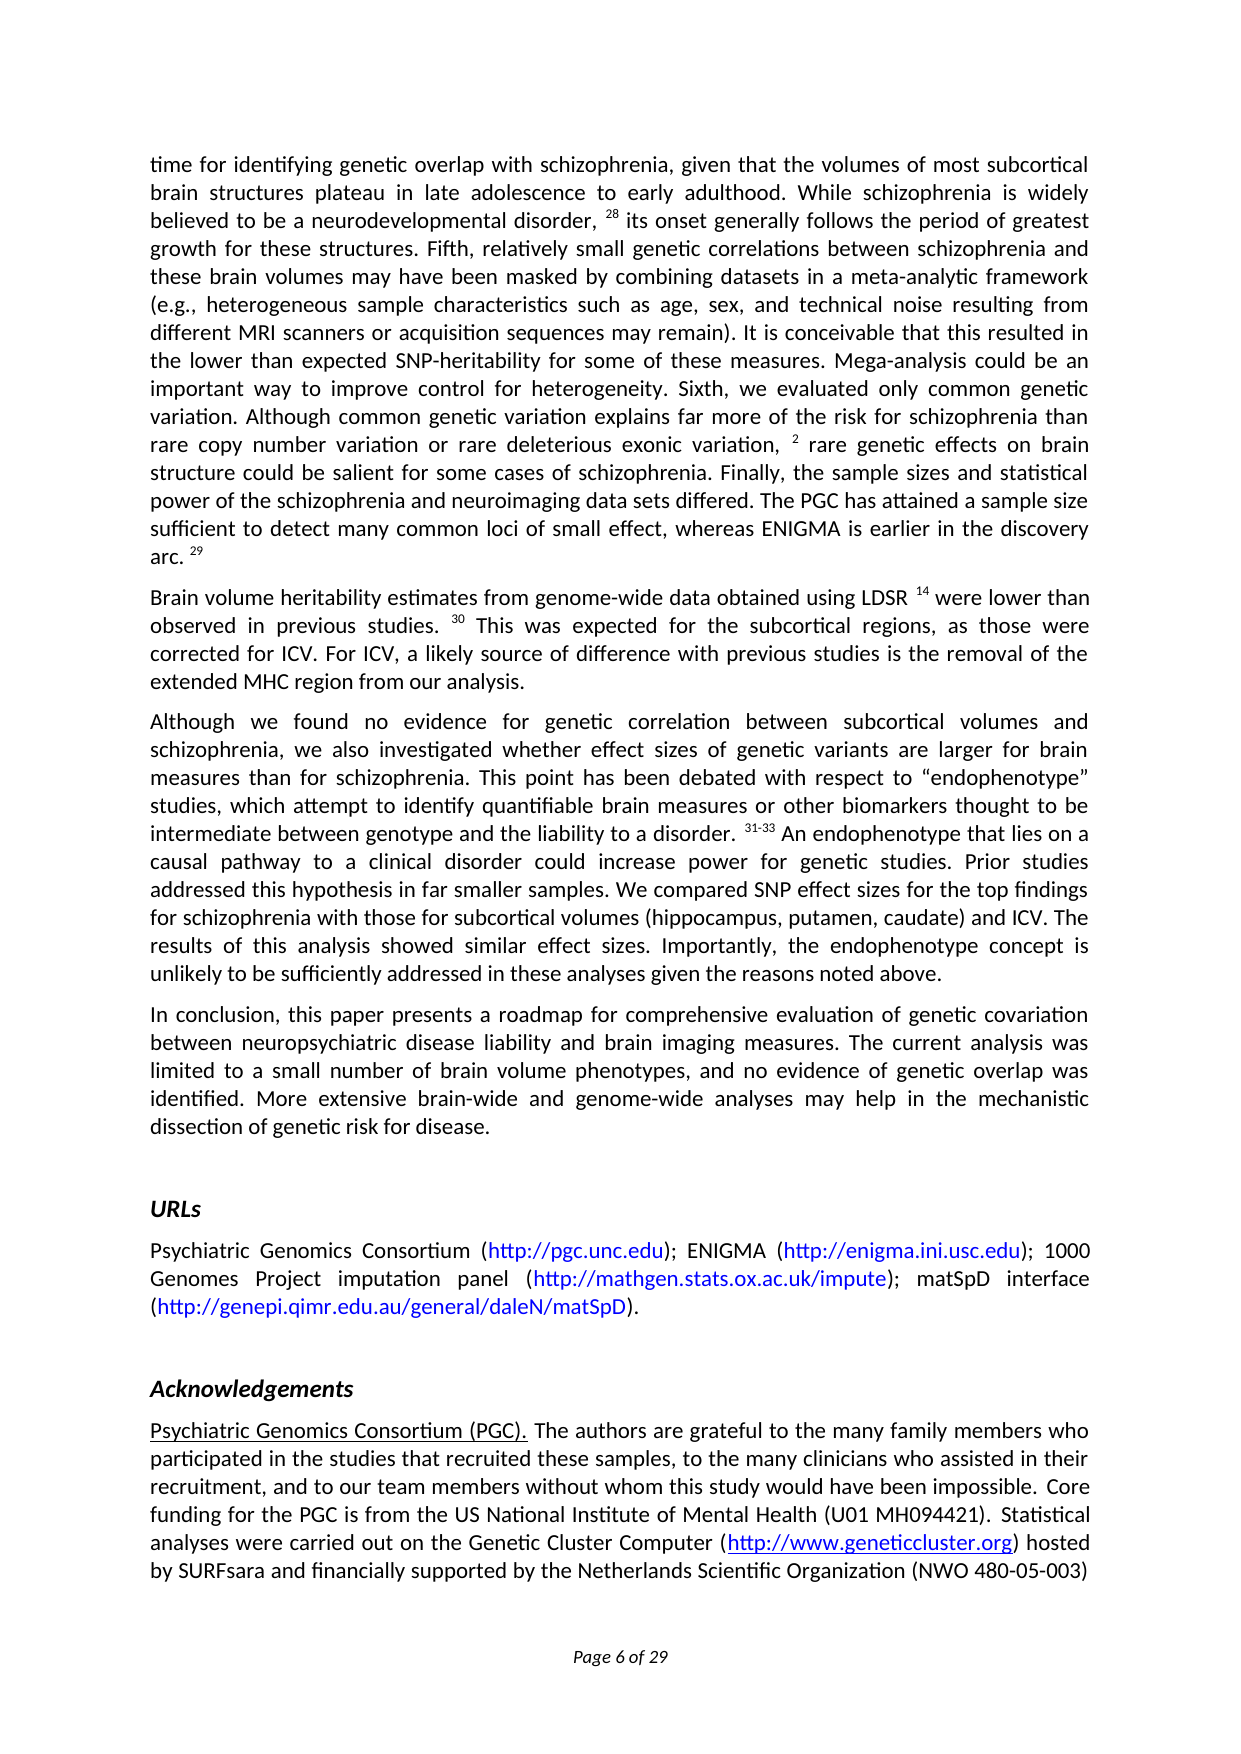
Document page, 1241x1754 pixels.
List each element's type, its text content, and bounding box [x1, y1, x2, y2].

text Psychiatric Genomics Consortium (http://pgc.unc.edu); ENIGMA (http://enigma.ini.usc.edu); 1000 Genomes Project imputation panel (http://mathgen.stats.ox.ac.uk/impute); matSpD interface (http://genepi.qimr.edu.au/general/daleN/matSpD). [150, 1236, 1090, 1320]
text Acknowledgements [150, 1373, 1090, 1404]
text URLs [150, 1193, 1090, 1224]
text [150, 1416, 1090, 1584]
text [150, 150, 1090, 570]
text Brain volume heritability estimates from genome-wide data obtained using LDSR 14 were lower than observed in previous studies. 30 This was expected for the subcortical regions, as those were corrected for ICV. For ICV, a likely source of difference with previous studies is the removal of the extended MHC region from our analysis. [150, 583, 1090, 695]
text Although we found no evidence for genetic correlation between subcortical volumes and schizophrenia, we also investigated whether effect sizes of genetic variants are larger for brain measures than for schizophrenia. This point has been debated with respect to “endophenotype” studies, which attempt to identify quantifiable brain measures or other biomarkers thought to be intermediate between genotype and the liability to a disorder. 31-33 An endophenotype that lies on a causal pathway to a clinical disorder could increase power for genetic studies. Prior studies addressed this hypothesis in far smaller samples. We compared SNP effect sizes for the top findings for schizophrenia with those for subcortical volumes (hippocampus, putamen, caudate) and ICV. The results of this analysis showed similar effect sizes. Importantly, the endophenotype concept is unlikely to be sufficiently addressed in these analyses given the reasons noted above. [150, 707, 1090, 988]
text In conclusion, this paper presents a roadmap for comprehensive evaluation of genetic covariation between neuropsychiatric disease liability and brain imaging measures. The current analysis was limited to a small number of brain volume phenotypes, and no evidence of genetic overlap was identified. More extensive brain-wide and genome-wide analyses may help in the mechanistic dissection of genetic risk for disease. [150, 1000, 1090, 1140]
